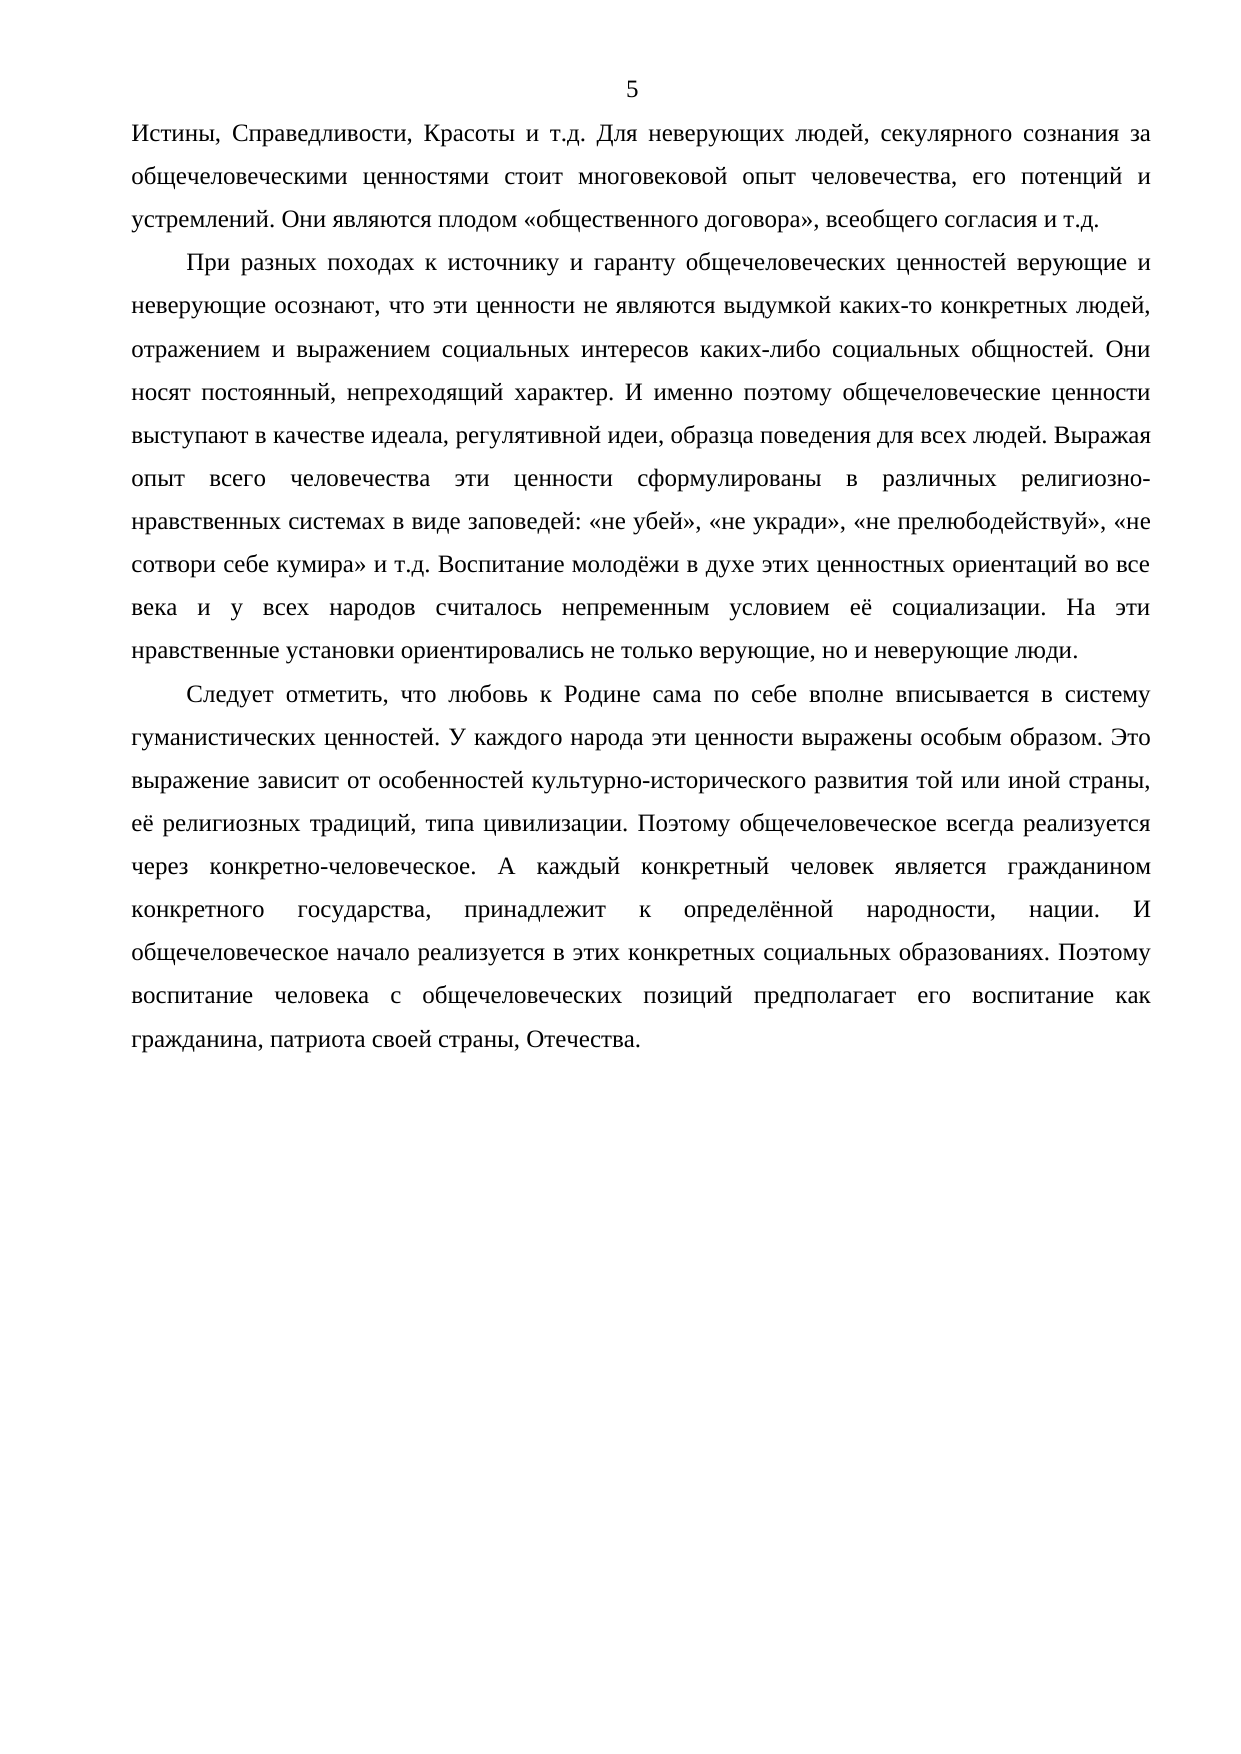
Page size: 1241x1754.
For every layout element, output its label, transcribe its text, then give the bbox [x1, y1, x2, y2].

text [131, 118, 1152, 233]
text Следует отметить, что любовь к Родине сама по себе вполне вписывается в систему гуманистических ценностей. У каждого народа эти ценности выражены особым образом. Это выражение зависит от особенностей культурно-исторического развития той или иной страны, её религиозных традиций, типа цивилизации. Поэтому общечеловеческое всегда реализуется через конкретно-человеческое. А каждый конкретный человек является гражданином конкретного государства, принадлежит к определённой народности, нации. И общечеловеческое начало реализуется в этих конкретных социальных образованиях. Поэтому воспитание человека с общечеловеческих позиций предполагает его воспитание как гражданина, патриота своей страны, Отечества. [131, 679, 1152, 1052]
text При разных походах к источнику и гаранту общечеловеческих ценностей верующие и неверующие осознают, что эти ценности не являются выдумкой каких-то конкретных людей, отражением и выражением социальных интересов каких-либо социальных общностей. Они носят постоянный, непреходящий характер. И именно поэтому общечеловеческие ценности выступают в качестве идеала, регулятивной идеи, образца поведения для всех людей. Выражая опыт всего человечества эти ценности сформулированы в различных религиозно-нравственных системах в виде заповедей: «не убей», «не укради», «не прелюбодействуй», «не сотвори себе кумира» и т.д. Воспитание молодёжи в духе этих ценностных ориентаций во все века и у всех народов считалось непременным условием её социализации. На эти нравственные установки ориентировались не только верующие, но и неверующие люди. [131, 247, 1152, 664]
